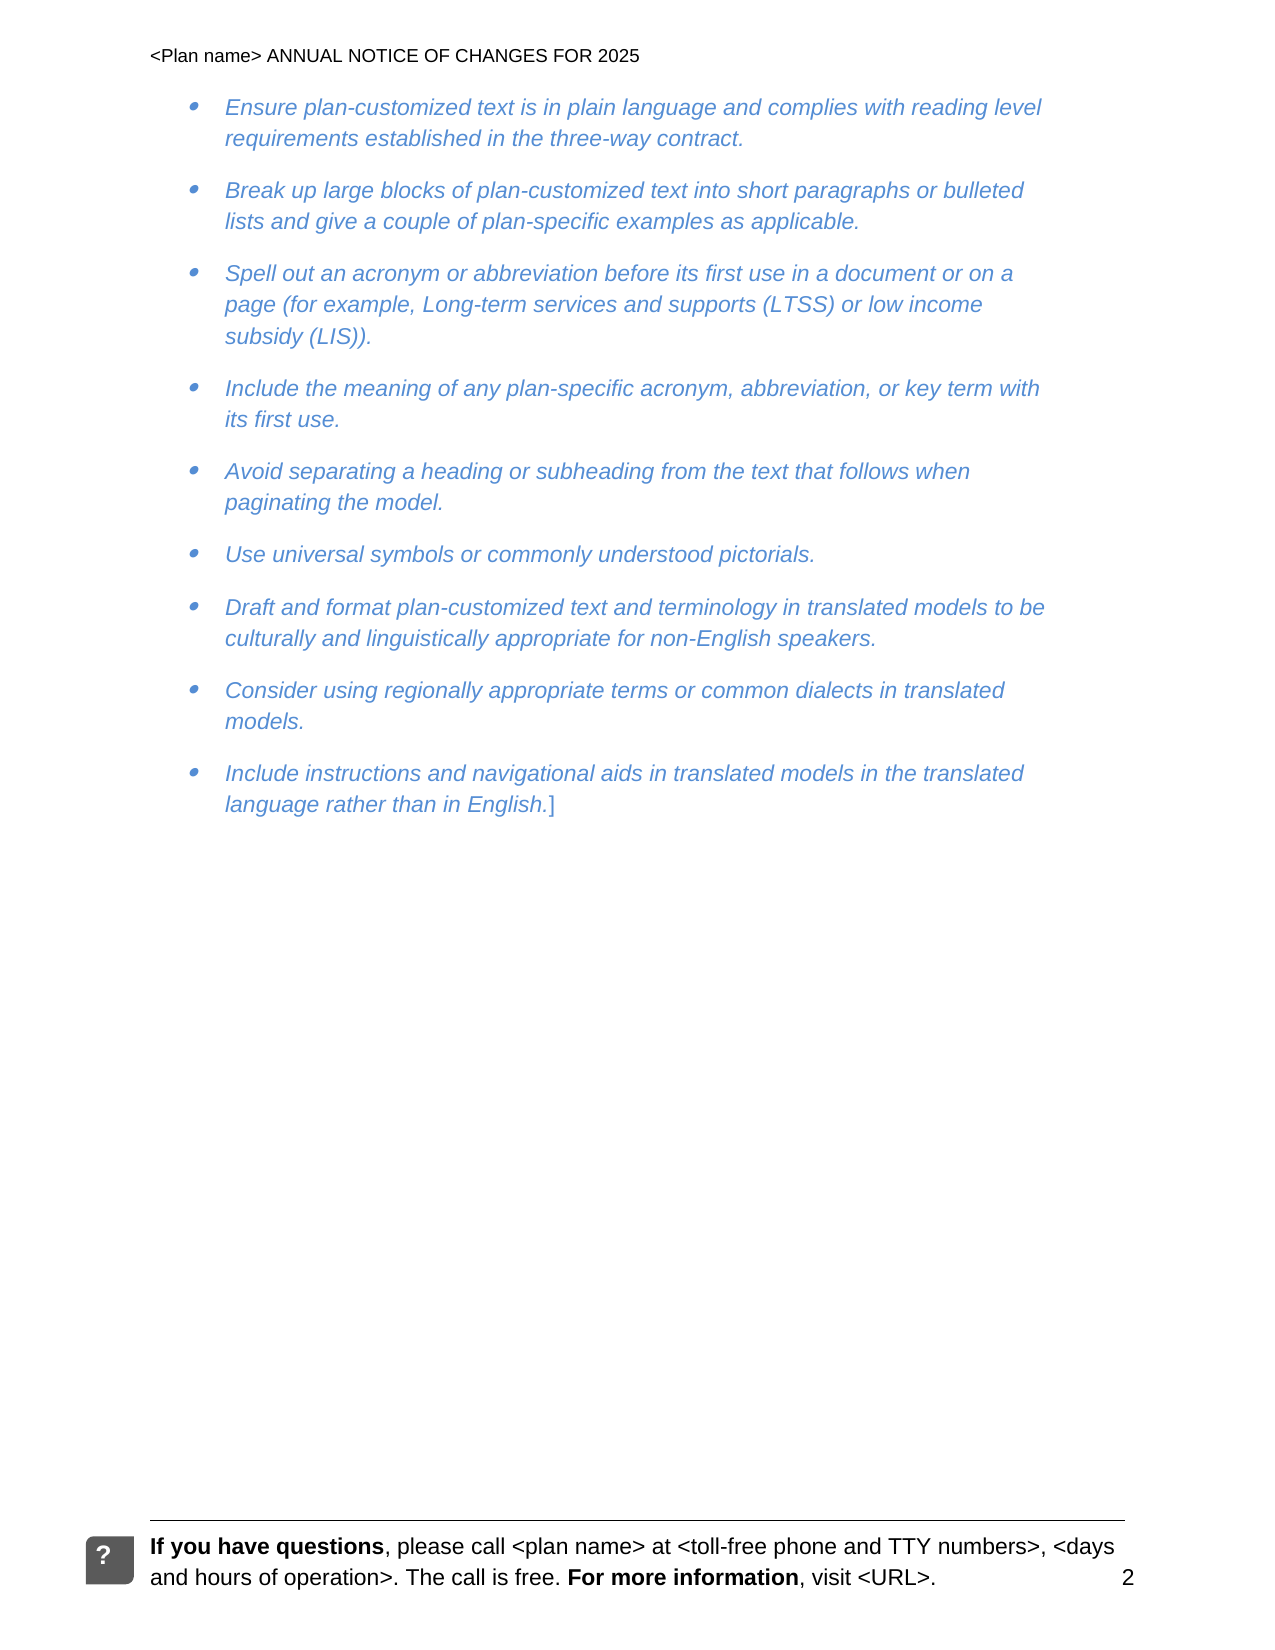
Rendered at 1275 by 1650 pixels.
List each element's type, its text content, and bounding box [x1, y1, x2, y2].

list Include the meaning of any plan-specific acronym, abbreviation, or key term with its first use. [187, 371, 1050, 434]
list Use universal symbols or commonly understood pictorials. [187, 538, 1050, 569]
list Break up large blocks of plan-customized text into short paragraphs or bulleted lists and give a couple of plan-specific examples as applicable. [187, 173, 1050, 236]
list Avoid separating a heading or subheading from the text that follows when paginating the model. [187, 454, 1050, 517]
list Draft and format plan-customized text and terminology in translated models to be culturally and linguistically appropriate for non-English speakers. [187, 590, 1050, 652]
list Include instructions and navigational aids in translated models in the translated language rather than in English.] [187, 757, 1050, 819]
list Ensure plan-customized text is in plain language and complies with reading level requirements established in the three-way contract. [187, 90, 1050, 152]
list Spell out an acronym or abbreviation before its first use in a document or on a page (for example, Long-term services and supports (LTSS) or low income subsidy (LIS)). [187, 257, 1050, 350]
list Consider using regionally appropriate terms or common dialects in translated models. [187, 673, 1050, 736]
